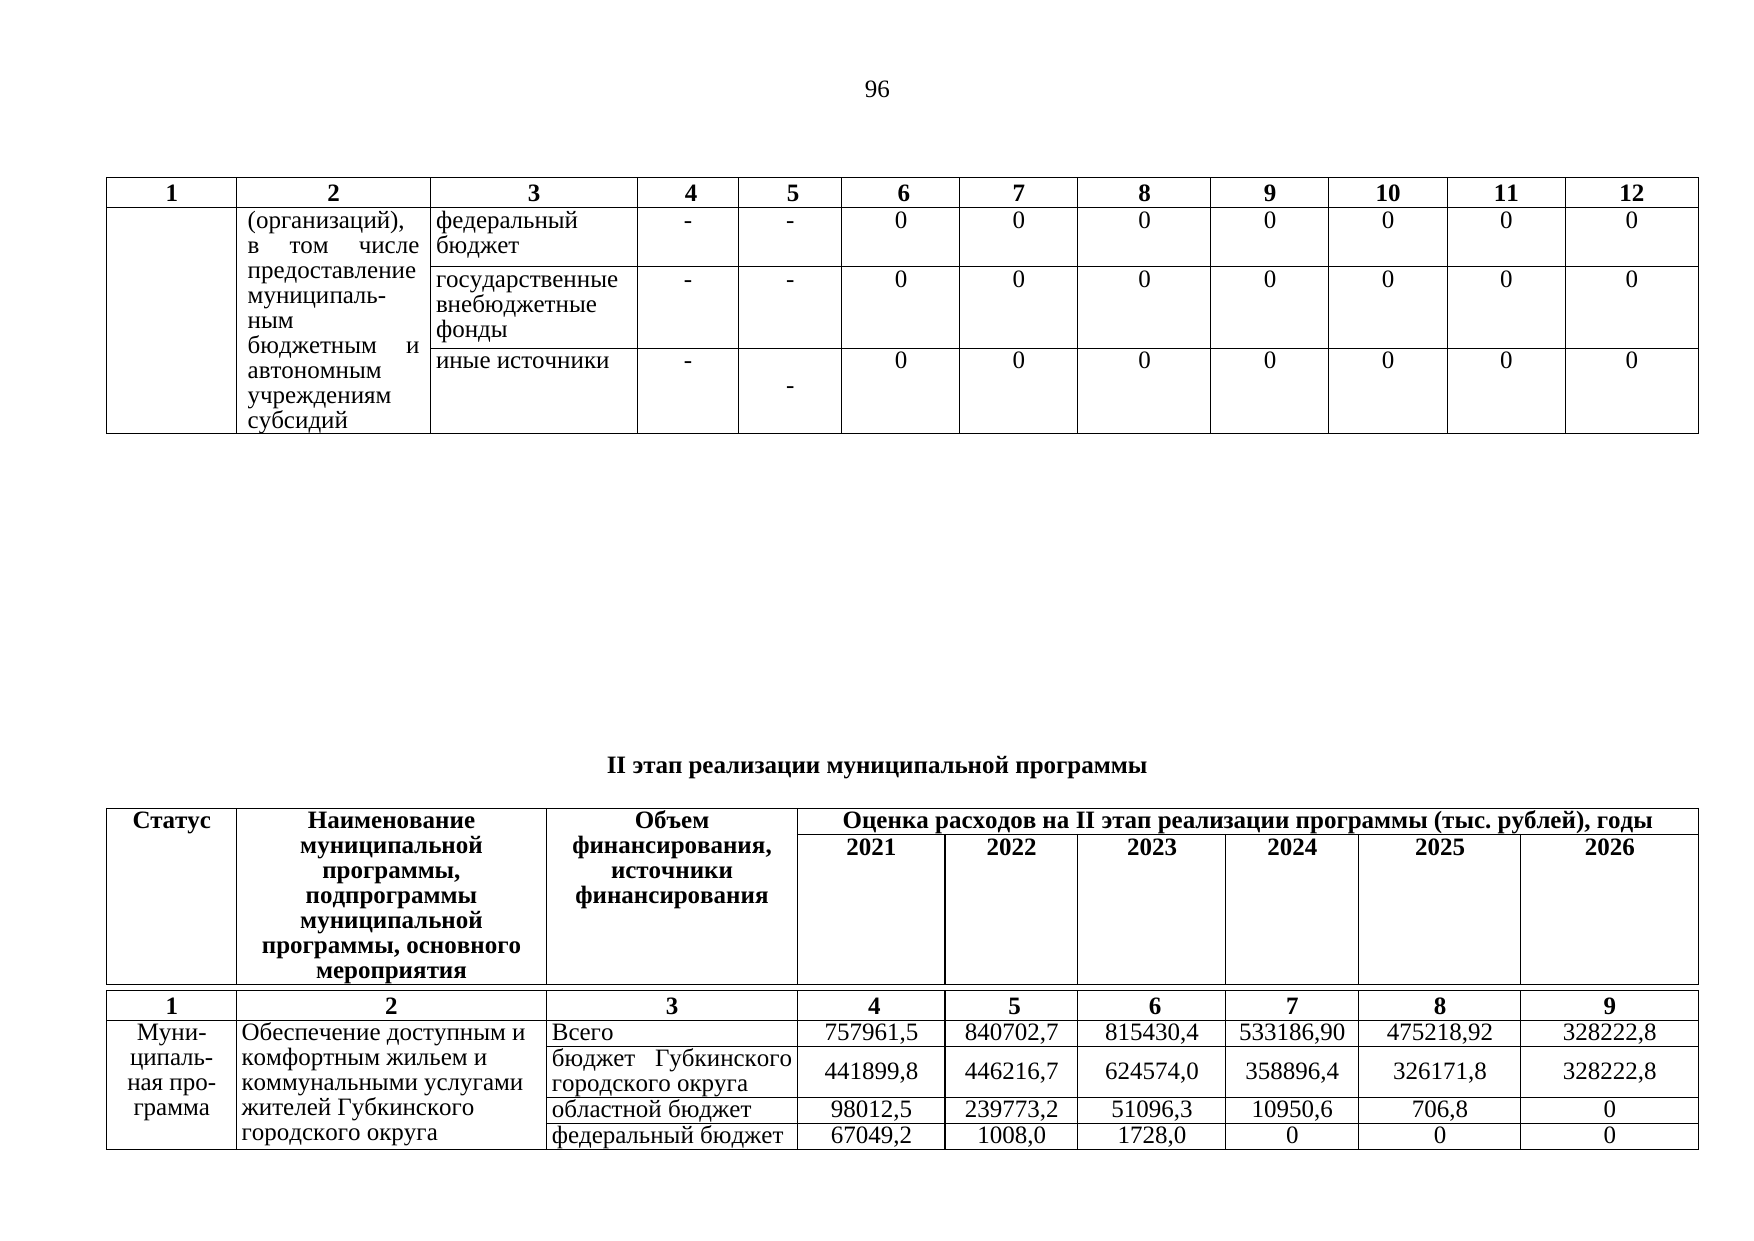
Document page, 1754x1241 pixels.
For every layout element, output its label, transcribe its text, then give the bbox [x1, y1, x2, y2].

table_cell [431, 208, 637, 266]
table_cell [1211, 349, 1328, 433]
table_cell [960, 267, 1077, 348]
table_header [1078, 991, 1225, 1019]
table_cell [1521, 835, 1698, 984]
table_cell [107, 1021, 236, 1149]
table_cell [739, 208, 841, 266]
text II этап реализации муниципальной программы [118, 750, 1636, 779]
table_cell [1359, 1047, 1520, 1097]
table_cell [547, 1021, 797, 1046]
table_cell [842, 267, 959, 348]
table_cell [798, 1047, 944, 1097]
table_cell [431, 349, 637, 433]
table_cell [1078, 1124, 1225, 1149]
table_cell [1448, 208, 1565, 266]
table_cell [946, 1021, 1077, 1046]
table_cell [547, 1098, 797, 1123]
table_header 1 [107, 178, 236, 207]
table_header 5 [739, 178, 841, 207]
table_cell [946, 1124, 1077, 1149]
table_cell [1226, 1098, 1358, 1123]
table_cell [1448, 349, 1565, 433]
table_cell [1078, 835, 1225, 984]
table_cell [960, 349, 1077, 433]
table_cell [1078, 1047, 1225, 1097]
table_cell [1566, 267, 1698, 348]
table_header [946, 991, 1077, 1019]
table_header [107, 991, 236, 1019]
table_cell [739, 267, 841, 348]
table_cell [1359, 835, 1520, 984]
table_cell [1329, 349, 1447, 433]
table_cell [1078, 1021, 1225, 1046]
table_header 3 [431, 178, 637, 207]
table_header 11 [1448, 178, 1565, 207]
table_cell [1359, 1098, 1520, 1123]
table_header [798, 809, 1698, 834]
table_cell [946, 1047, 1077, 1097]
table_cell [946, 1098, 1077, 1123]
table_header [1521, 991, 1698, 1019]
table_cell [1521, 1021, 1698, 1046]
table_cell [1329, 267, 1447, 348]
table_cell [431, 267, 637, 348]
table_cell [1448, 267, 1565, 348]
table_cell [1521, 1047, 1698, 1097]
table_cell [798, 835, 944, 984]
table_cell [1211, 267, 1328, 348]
table_header 9 [1211, 178, 1328, 207]
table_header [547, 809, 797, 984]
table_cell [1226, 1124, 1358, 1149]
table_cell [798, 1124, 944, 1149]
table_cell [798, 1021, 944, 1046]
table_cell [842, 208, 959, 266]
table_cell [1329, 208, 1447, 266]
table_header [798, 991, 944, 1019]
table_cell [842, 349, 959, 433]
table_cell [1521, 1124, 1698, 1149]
table_header 8 [1078, 178, 1210, 207]
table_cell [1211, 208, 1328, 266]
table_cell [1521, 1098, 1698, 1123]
table_header 10 [1329, 178, 1447, 207]
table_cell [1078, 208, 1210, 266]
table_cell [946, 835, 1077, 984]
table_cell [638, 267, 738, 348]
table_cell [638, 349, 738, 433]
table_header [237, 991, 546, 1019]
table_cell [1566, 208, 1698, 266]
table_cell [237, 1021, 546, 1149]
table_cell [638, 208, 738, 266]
table_header 6 [842, 178, 959, 207]
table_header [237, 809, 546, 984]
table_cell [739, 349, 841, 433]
table_header 7 [960, 178, 1077, 207]
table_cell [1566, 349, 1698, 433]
table_header 12 [1566, 178, 1698, 207]
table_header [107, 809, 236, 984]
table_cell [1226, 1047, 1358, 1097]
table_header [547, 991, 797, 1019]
table_header 4 [638, 178, 738, 207]
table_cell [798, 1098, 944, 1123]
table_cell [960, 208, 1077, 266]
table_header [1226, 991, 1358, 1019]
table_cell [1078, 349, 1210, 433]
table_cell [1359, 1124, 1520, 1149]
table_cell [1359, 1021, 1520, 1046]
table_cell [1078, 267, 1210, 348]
table_header 2 [237, 178, 430, 207]
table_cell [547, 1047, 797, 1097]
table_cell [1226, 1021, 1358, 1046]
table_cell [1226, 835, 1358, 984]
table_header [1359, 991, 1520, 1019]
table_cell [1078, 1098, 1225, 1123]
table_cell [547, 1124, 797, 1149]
